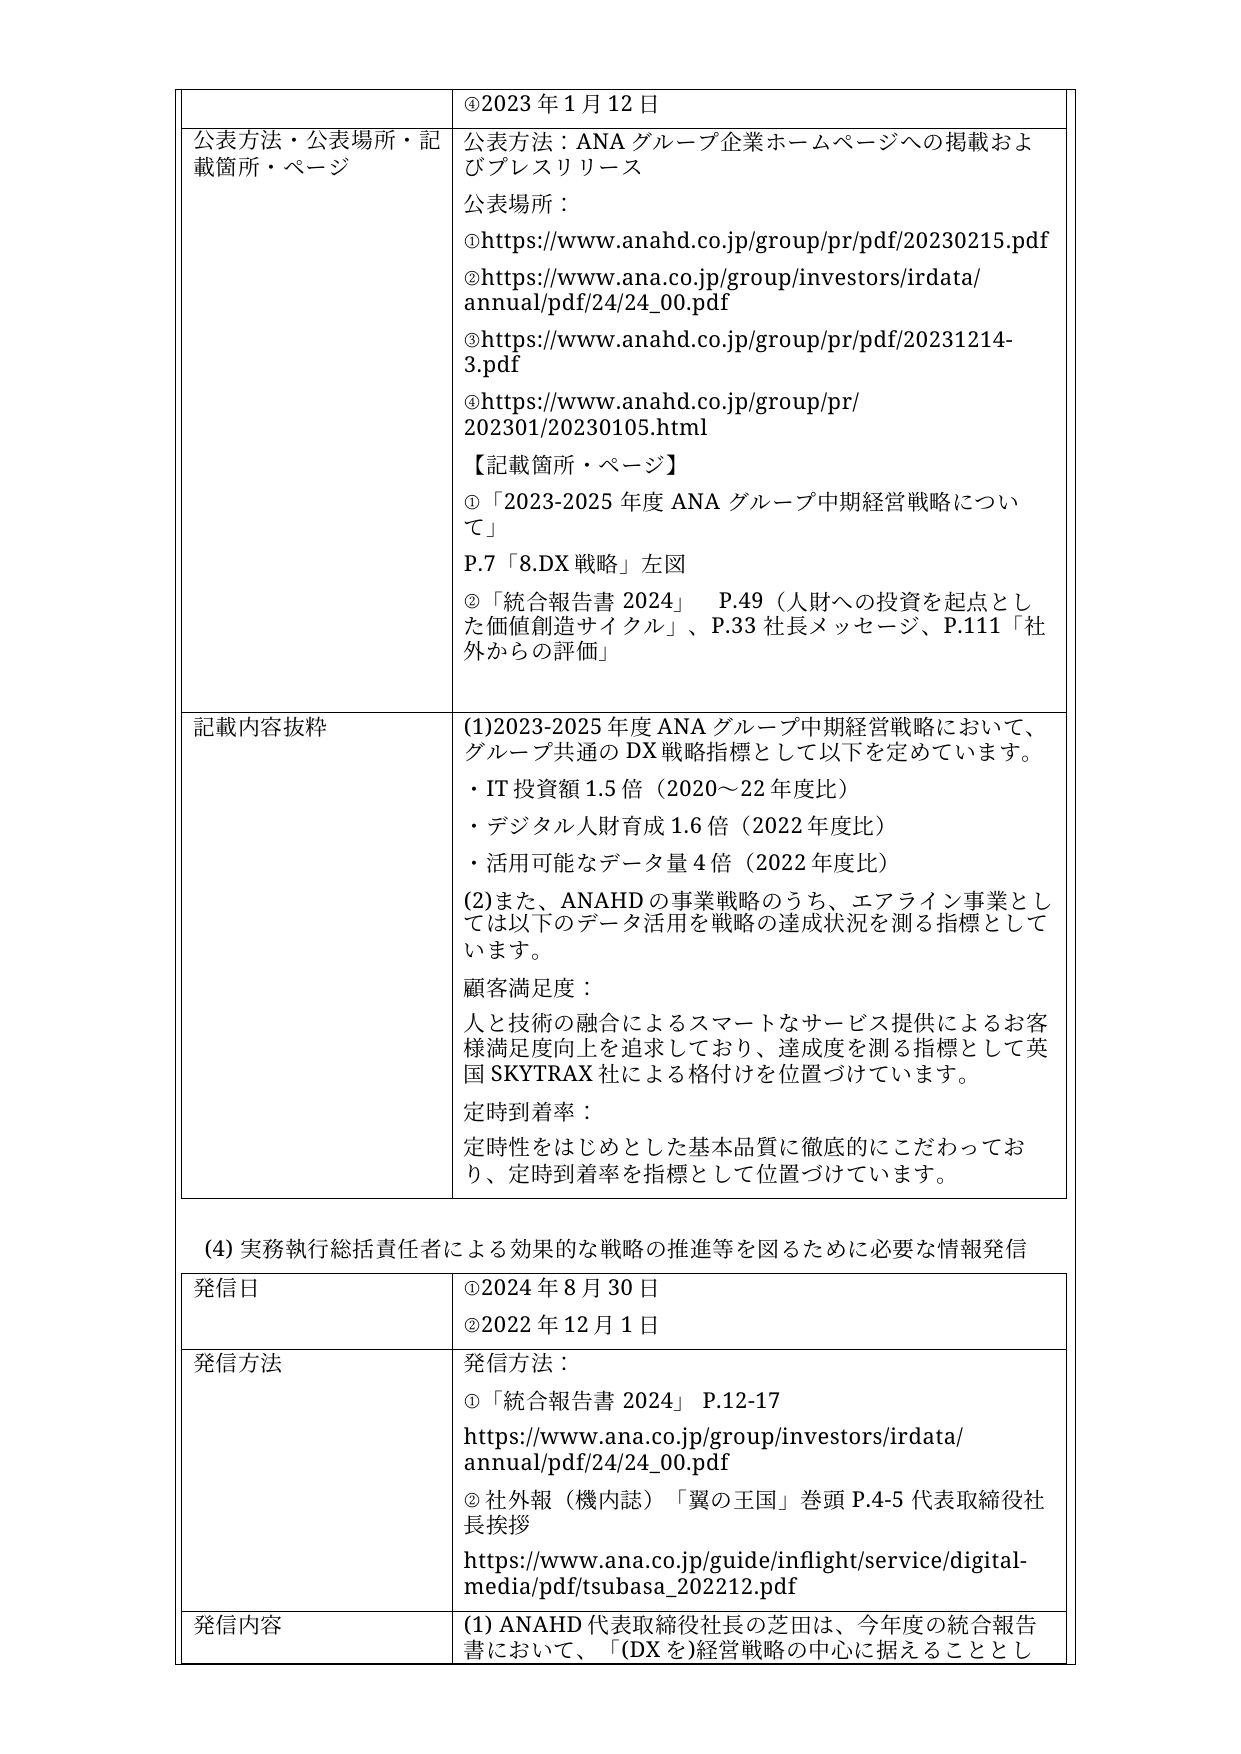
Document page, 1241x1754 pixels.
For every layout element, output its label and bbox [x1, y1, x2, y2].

table_cell [176, 90, 1075, 1664]
